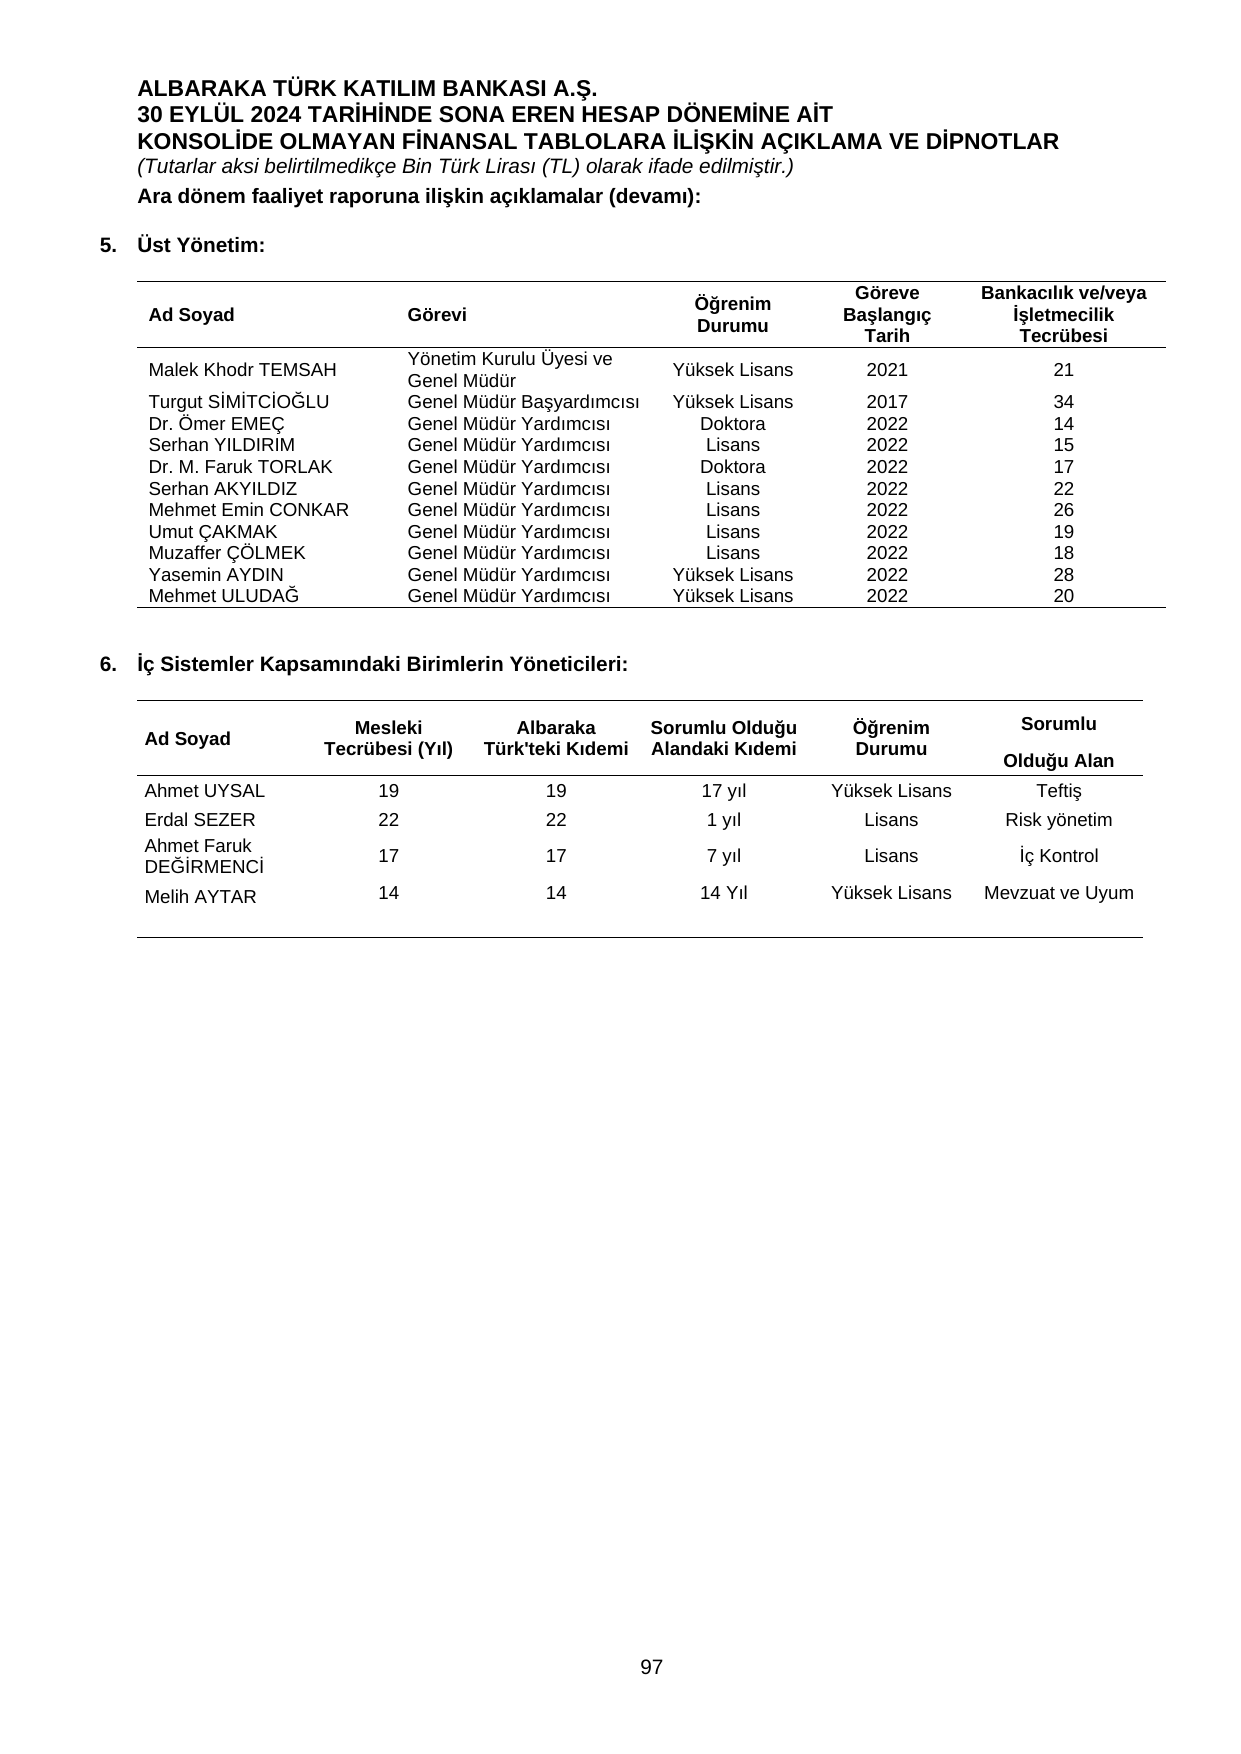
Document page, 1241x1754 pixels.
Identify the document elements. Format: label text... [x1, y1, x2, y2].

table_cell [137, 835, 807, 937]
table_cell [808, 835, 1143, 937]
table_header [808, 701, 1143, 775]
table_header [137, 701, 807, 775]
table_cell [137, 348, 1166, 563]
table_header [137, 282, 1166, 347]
list Üst Yönetim: [99, 233, 1166, 257]
text Ara dönem faaliyet raporuna ilişkin açıklamalar (devamı): [137, 184, 1166, 208]
list İç Sistemler Kapsamındaki Birimlerin Yöneticileri: [99, 651, 1166, 675]
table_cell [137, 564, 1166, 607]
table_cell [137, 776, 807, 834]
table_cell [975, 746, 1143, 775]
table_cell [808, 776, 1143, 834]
